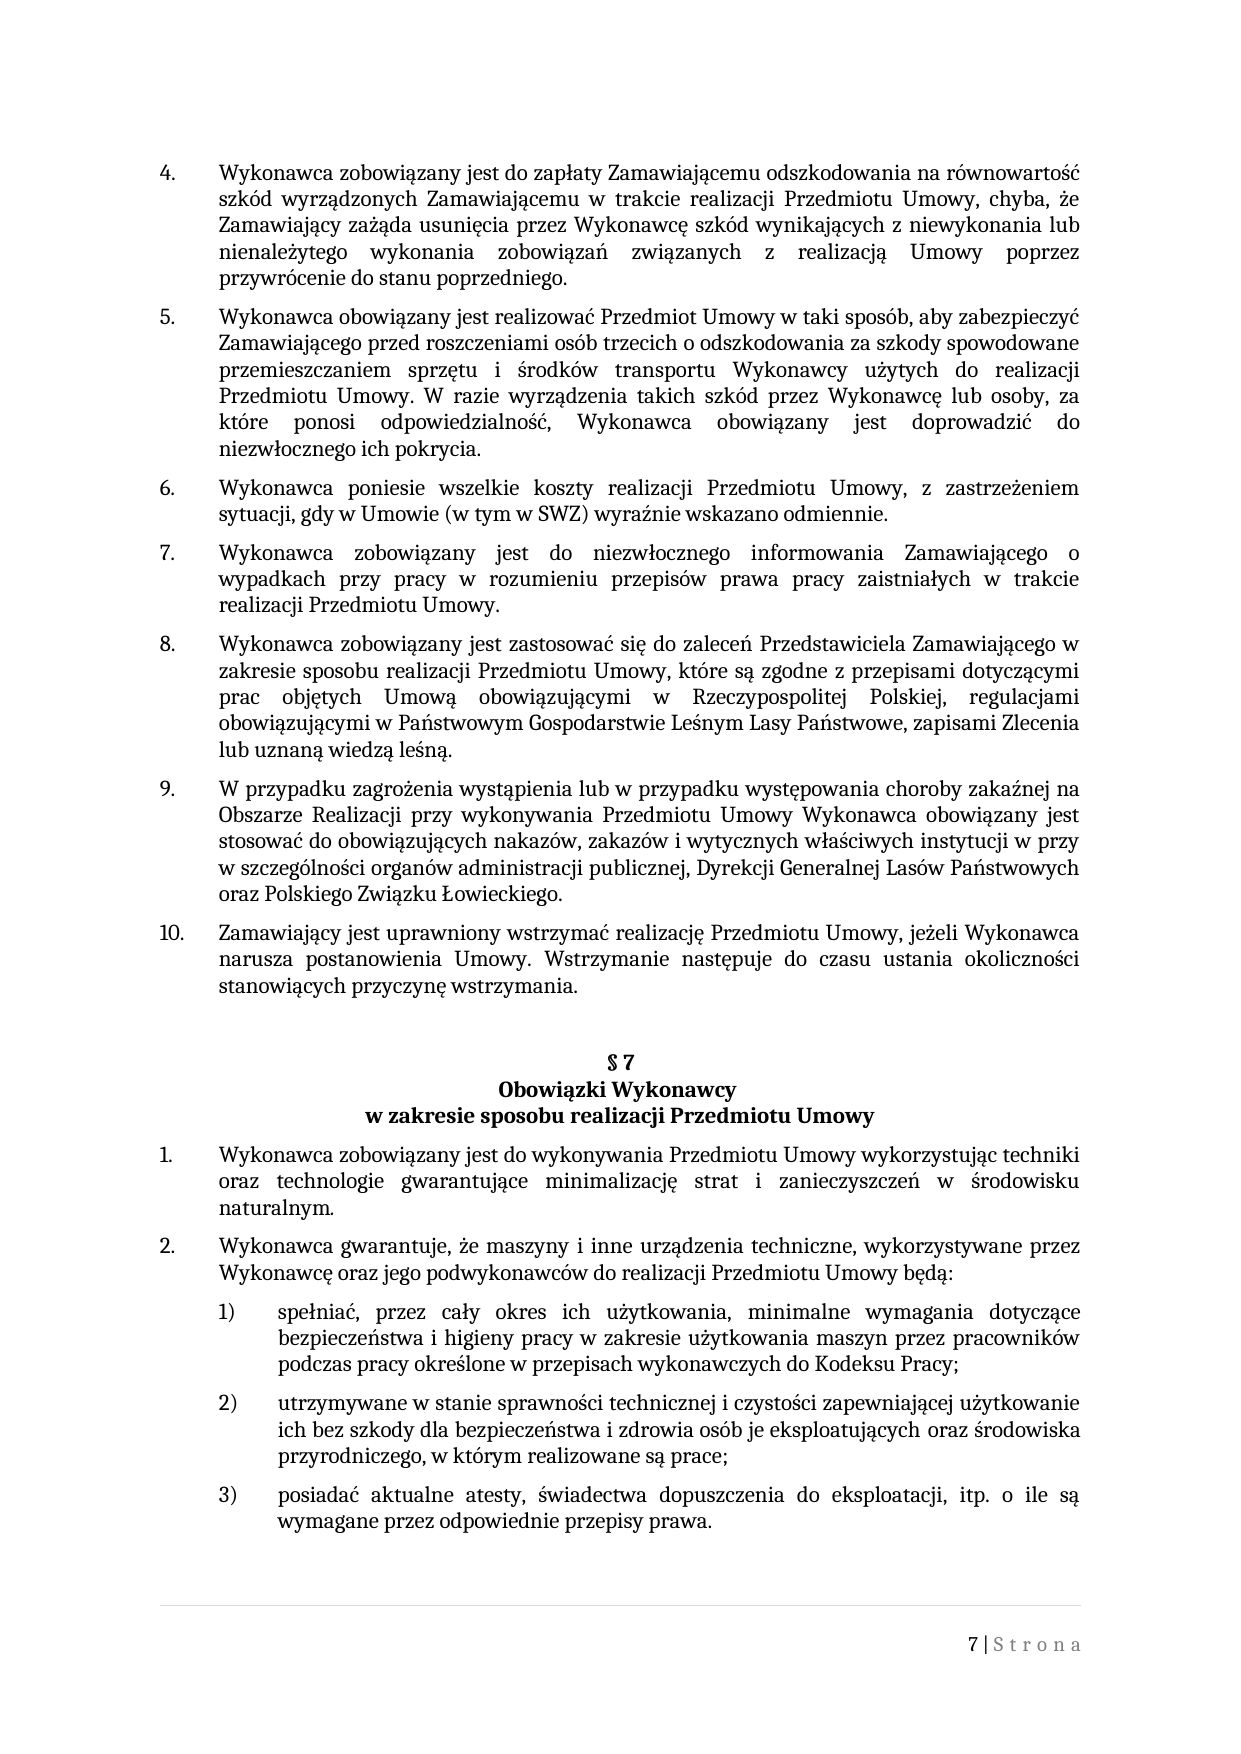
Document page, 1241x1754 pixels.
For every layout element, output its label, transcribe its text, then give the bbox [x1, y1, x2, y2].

list Wykonawca obowiązany jest realizować Przedmiot Umowy w taki sposób, aby zabezpieczyć Zamawiającego przed roszczeniami osób trzecich o odszkodowania za szkody spowodowane przemieszczaniem sprzętu i środków transportu Wykonawcy użytych do realizacji Przedmiotu Umowy. W razie wyrządzenia takich szkód przez Wykonawcę lub osoby, za które ponosi odpowiedzialność, Wykonawca obowiązany jest doprowadzić do niezwłocznego ich pokrycia. [159, 304, 1081, 462]
text § 7 Obowiązki Wykonawcy w zakresie sposobu realizacji Przedmiotu Umowy [159, 1050, 1081, 1129]
list Wykonawca gwarantuje, że maszyny i inne urządzenia techniczne, wykorzystywane przez Wykonawcę oraz jego podwykonawców do realizacji Przedmiotu Umowy będą: [159, 1233, 1081, 1286]
list spełniać, przez cały okres ich użytkowania, minimalne wymagania dotyczące bezpieczeństwa i higieny pracy w zakresie użytkowania maszyn przez pracowników podczas pracy określone w przepisach wykonawczych do Kodeksu Pracy; [218, 1298, 1081, 1377]
list Wykonawca zobowiązany jest do wykonywania Przedmiotu Umowy wykorzystując techniki oraz technologie gwarantujące minimalizację strat i zanieczyszczeń w środowisku naturalnym. [159, 1142, 1081, 1221]
list Wykonawca zobowiązany jest zastosować się do zaleceń Przedstawiciela Zamawiającego w zakresie sposobu realizacji Przedmiotu Umowy, które są zgodne z przepisami dotyczącymi prac objętych Umową obowiązującymi w Rzeczypospolitej Polskiej, regulacjami obowiązującymi w Państwowym Gospodarstwie Leśnym Lasy Państwowe, zapisami Zlecenia lub uznaną wiedzą leśną. [159, 631, 1081, 763]
list Zamawiający jest uprawniony wstrzymać realizację Przedmiotu Umowy, jeżeli Wykonawca narusza postanowienia Umowy. Wstrzymanie następuje do czasu ustania okoliczności stanowiących przyczynę wstrzymania. [159, 920, 1081, 999]
list Wykonawca poniesie wszelkie koszty realizacji Przedmiotu Umowy, z zastrzeżeniem sytuacji, gdy w Umowie (w tym w SWZ) wyraźnie wskazano odmiennie. [159, 474, 1081, 527]
list Wykonawca zobowiązany jest do zapłaty Zamawiającemu odszkodowania na równowartość szkód wyrządzonych Zamawiającemu w trakcie realizacji Przedmiotu Umowy, chyba, że Zamawiający zażąda usunięcia przez Wykonawcę szkód wynikających z niewykonania lub nienależytego wykonania zobowiązań związanych z realizacją Umowy poprzez przywrócenie do stanu poprzedniego. [159, 159, 1081, 291]
list posiadać aktualne atesty, świadectwa dopuszczenia do eksploatacji, itp. o ile są wymagane przez odpowiednie przepisy prawa. [218, 1482, 1081, 1534]
list utrzymywane w stanie sprawności technicznej i czystości zapewniającej użytkowanie ich bez szkody dla bezpieczeństwa i zdrowia osób je eksploatujących oraz środowiska przyrodniczego, w którym realizowane są prace; [218, 1390, 1081, 1469]
list W przypadku zagrożenia wystąpienia lub w przypadku występowania choroby zakaźnej na Obszarze Realizacji przy wykonywania Przedmiotu Umowy Wykonawca obowiązany jest stosować do obowiązujących nakazów, zakazów i wytycznych właściwych instytucji w przy w szczególności organów administracji publicznej, Dyrekcji Generalnej Lasów Państwowych oraz Polskiego Związku Łowieckiego. [159, 775, 1081, 907]
list Wykonawca zobowiązany jest do niezwłocznego informowania Zamawiającego o wypadkach przy pracy w rozumieniu przepisów prawa pracy zaistniałych w trakcie realizacji Przedmiotu Umowy. [159, 539, 1081, 619]
